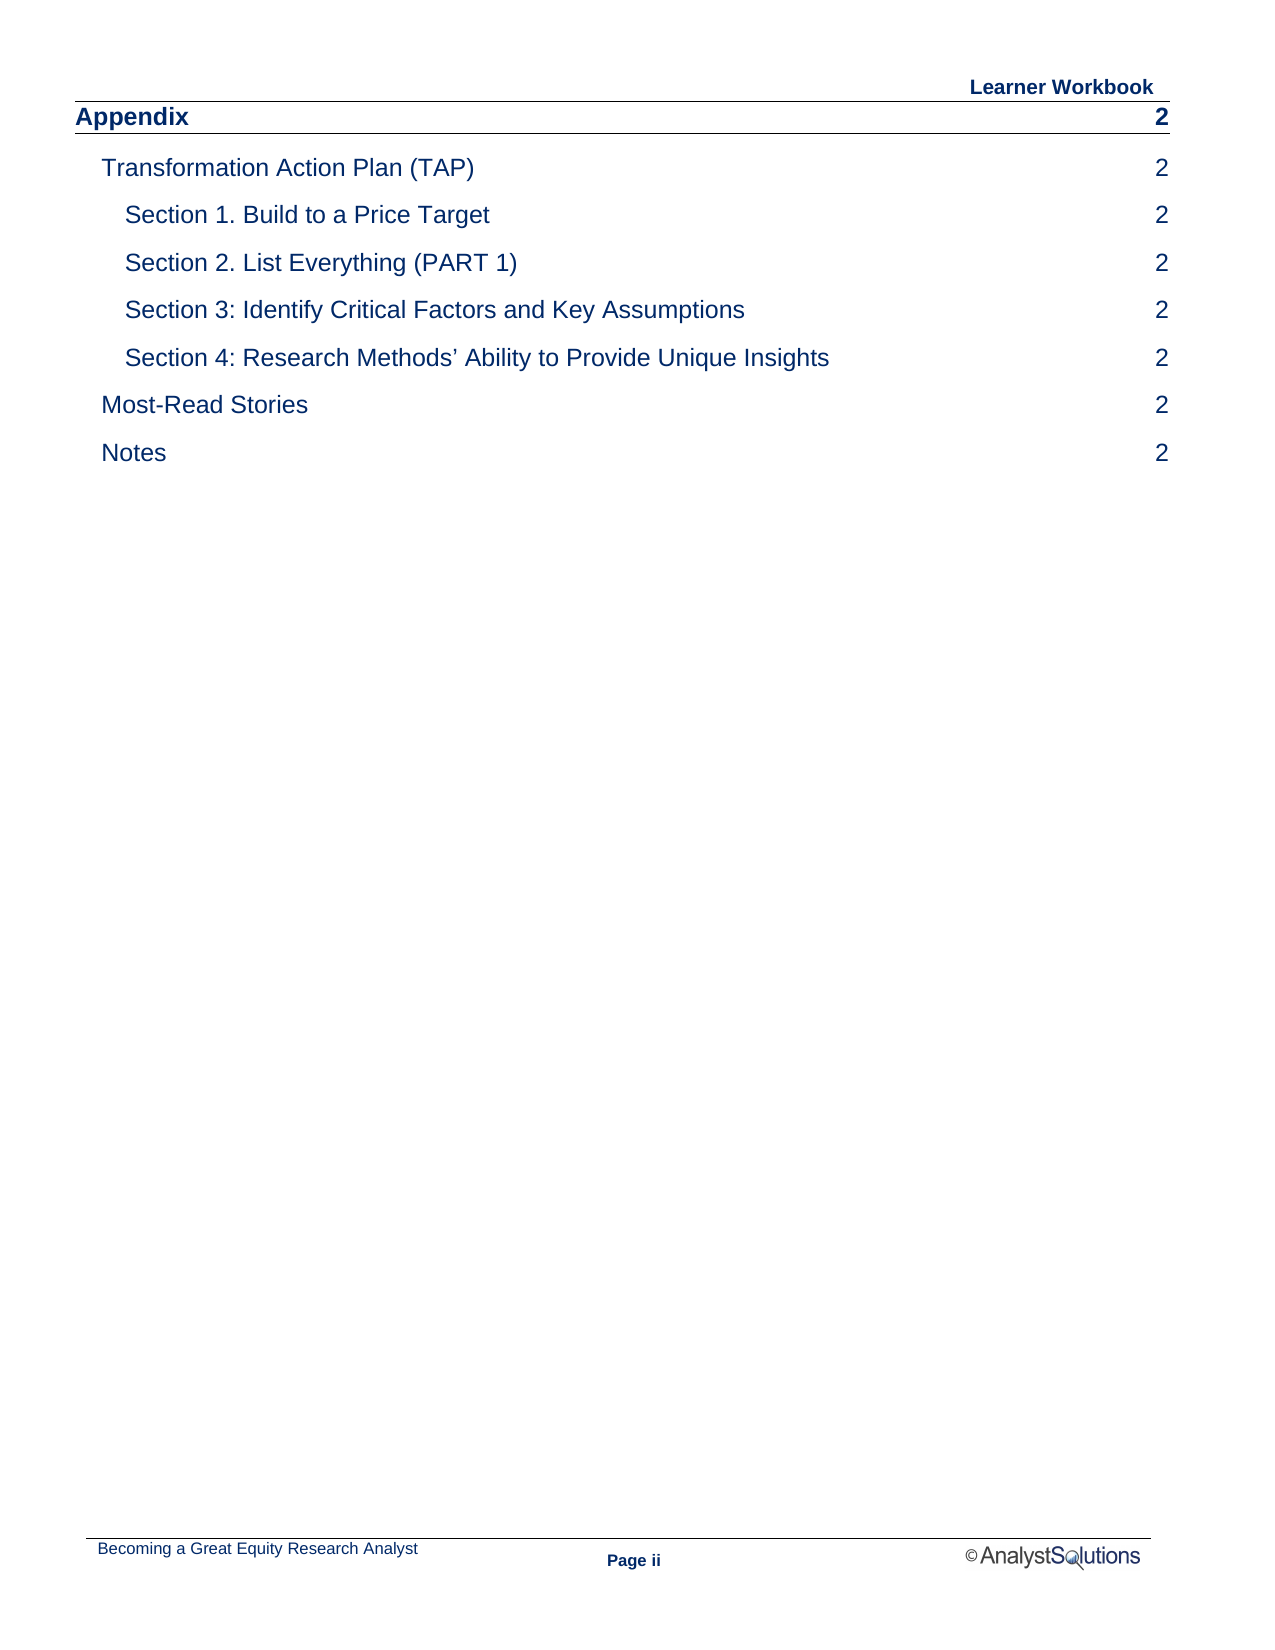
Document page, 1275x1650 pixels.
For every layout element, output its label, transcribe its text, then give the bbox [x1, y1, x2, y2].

text Section 3: Identify Critical Factors and Key Assumptions 2 [124, 295, 1170, 324]
text Transformation Action Plan (TAP) 2 [101, 153, 1170, 181]
picture [965, 1545, 1141, 1571]
text Appendix 2 [75, 102, 1170, 133]
text Most-Read Stories 2 [101, 390, 1170, 419]
text Notes 2 [101, 438, 1170, 466]
text Section 4: Research Methods’ Ability to Provide Unique Insights 2 [124, 343, 1170, 371]
text Section 1. Build to a Price Target 2 [124, 200, 1170, 229]
text Section 2. List Everything (PART 1) 2 [124, 248, 1170, 276]
